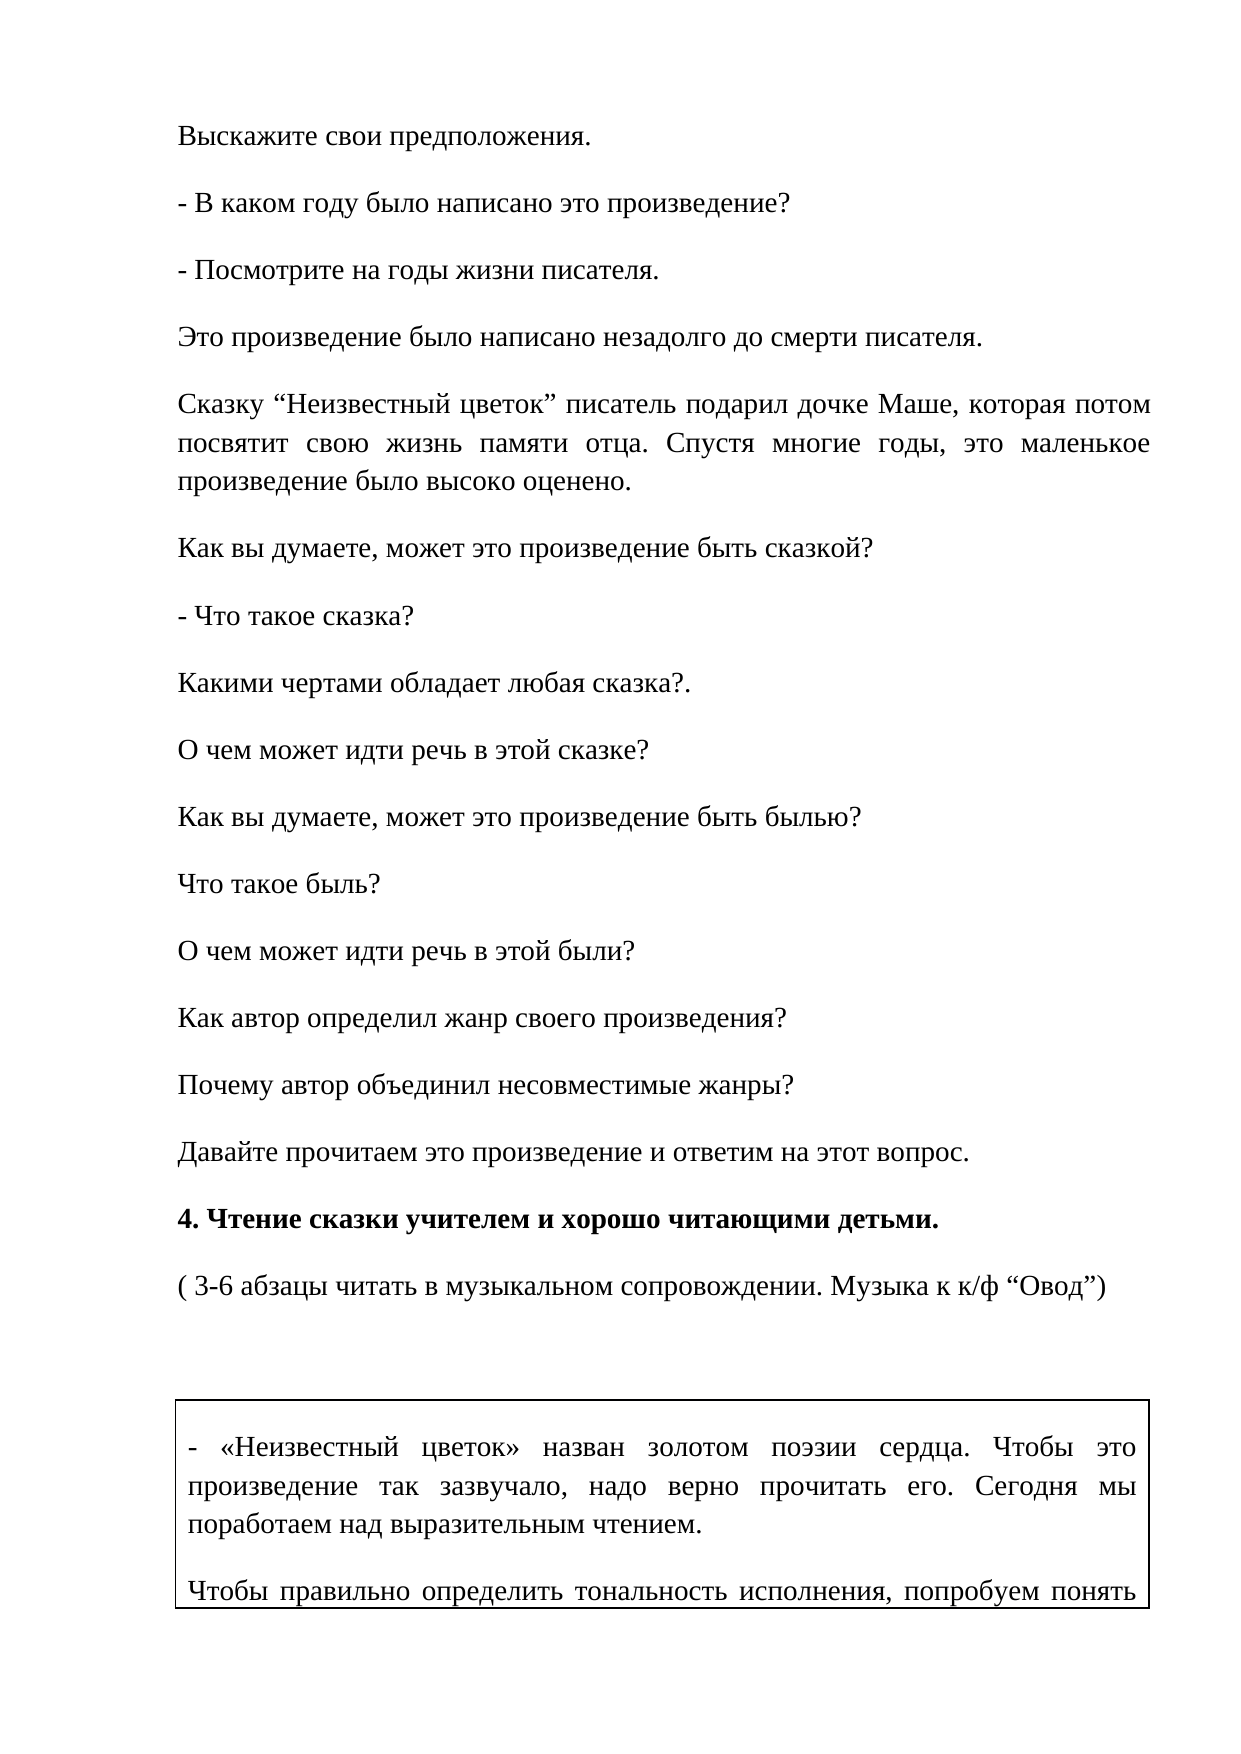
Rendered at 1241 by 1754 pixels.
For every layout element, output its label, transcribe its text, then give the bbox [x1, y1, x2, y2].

text Почему автор объединил несовместимые жанры? [177, 1067, 1152, 1101]
text Давайте прочитаем это произведение и ответим на этот вопрос. [177, 1134, 1152, 1168]
text - В каком году было написано это произведение? [177, 185, 1152, 219]
text Это произведение было написано незадолго до смерти писателя. [177, 319, 1152, 353]
text - Посмотрите на годы жизни писателя. [177, 252, 1152, 286]
text Сказку “Неизвестный цветок” писатель подарил дочке Маше, которая потом посвятит свою жизнь памяти отца. Спустя многие годы, это маленькое произведение было высоко оценено. [177, 386, 1152, 497]
text Что такое быль? [177, 866, 1152, 899]
text О чем может идти речь в этой сказке? [177, 732, 1152, 765]
text Какими чертами обладает любая сказка?. [177, 665, 1152, 698]
text Как вы думаете, может это произведение быть сказкой? [177, 531, 1152, 564]
text - Что такое сказка? [177, 598, 1152, 631]
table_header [176, 1401, 1148, 1607]
text ( 3-6 абзацы читать в музыкальном сопровождении. Музыка к к/ф “Овод”) [177, 1268, 1152, 1302]
text О чем может идти речь в этой были? [177, 933, 1152, 967]
text 4. Чтение сказки учителем и хорошо читающими детьми. [177, 1201, 1152, 1235]
text Как вы думаете, может это произведение быть былью? [177, 799, 1152, 832]
text Выскажите свои предположения. [177, 118, 1134, 152]
text Как автор определил жанр своего произведения? [177, 1000, 1152, 1034]
